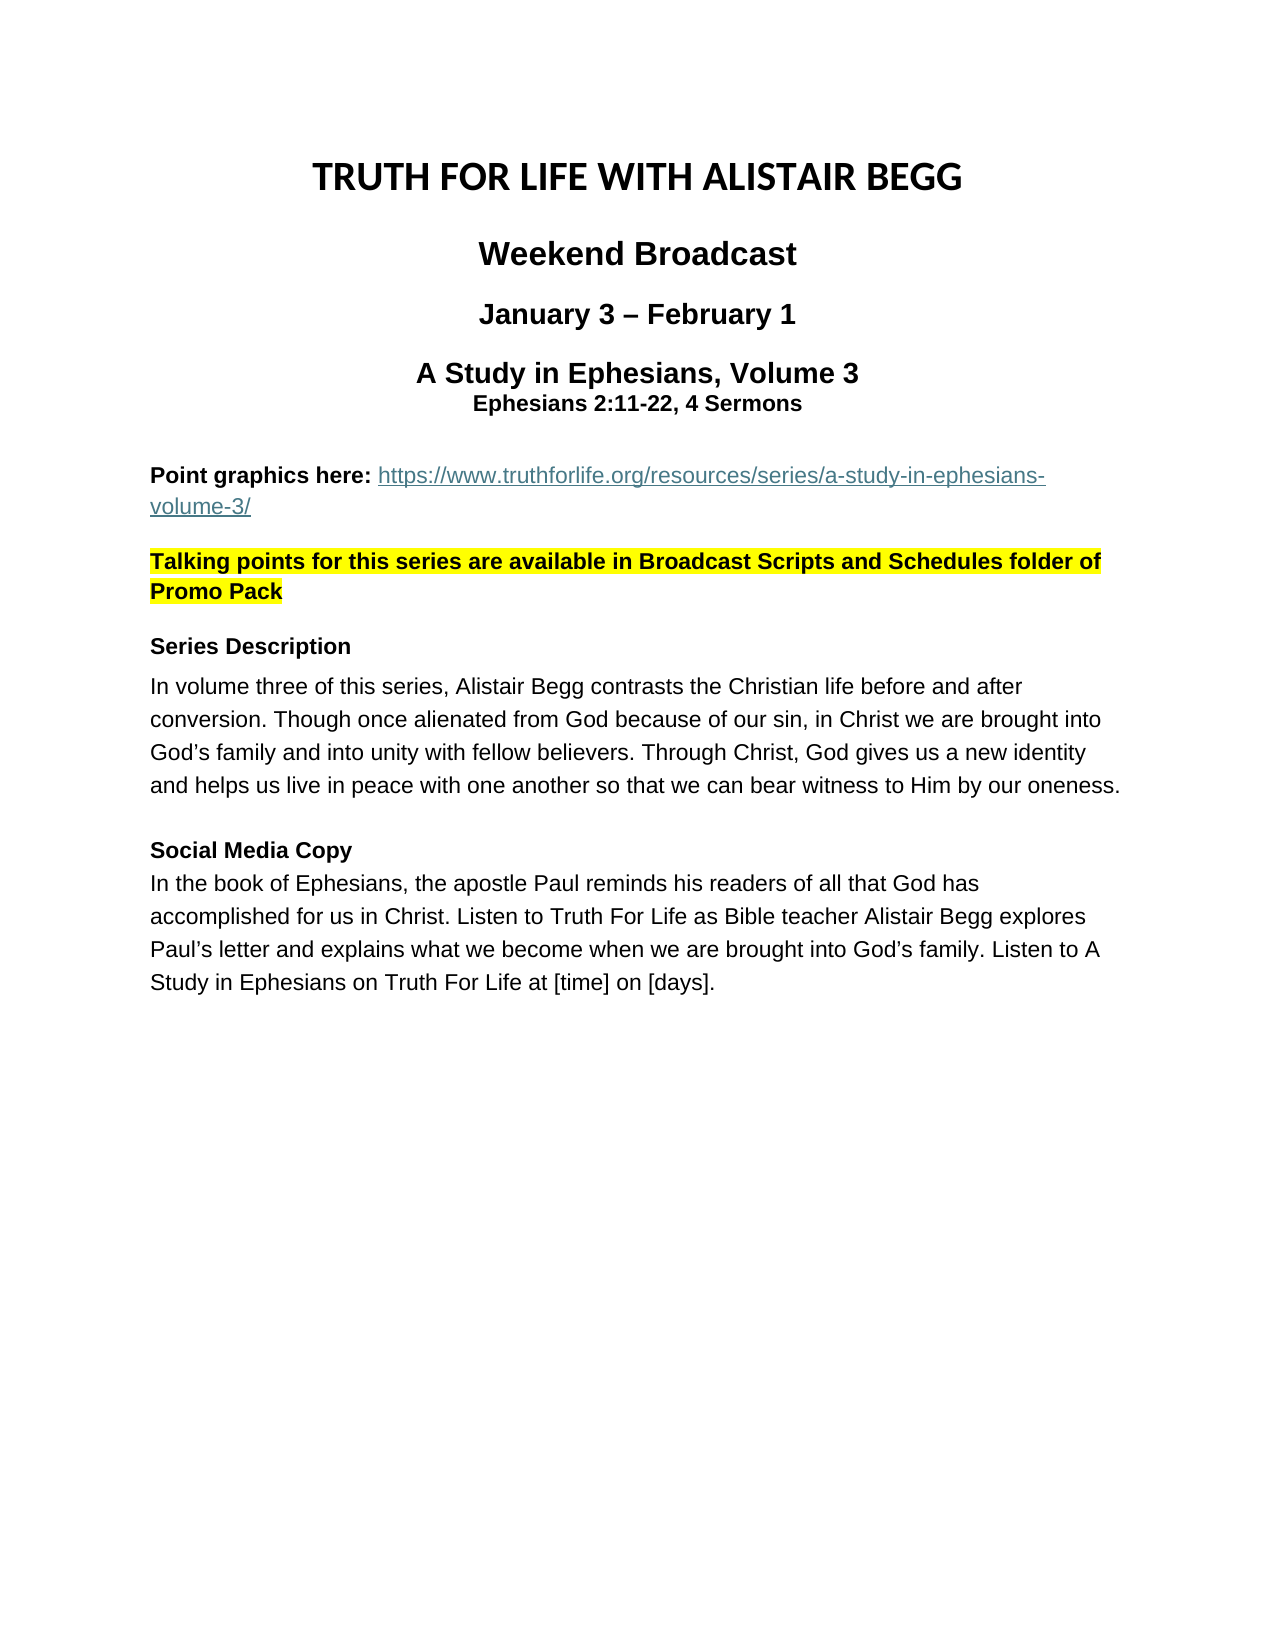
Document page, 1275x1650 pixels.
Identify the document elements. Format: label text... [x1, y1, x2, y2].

text Series Description [150, 633, 1125, 660]
text A Study in Ephesians, Volume 3 [150, 356, 1125, 389]
text In volume three of this series, Alistair Begg contrasts the Christian life before and after conversion. Though once alienated from God because of our sin, in Christ we are brought into God’s family and into unity with fellow believers. Through Christ, God gives us a new identity and helps us live in peace with one another so that we can bear witness to Him by our oneness. [150, 673, 1125, 798]
text Point graphics here: https://www.truthforlife.org/resources/series/a-study-in-ephesians-volume-3/ [150, 462, 1125, 519]
text TRUTH FOR LIFE WITH ALISTAIR BEGG [150, 150, 1125, 201]
text Ephesians 2:11-22, 4 Sermons [150, 389, 1125, 416]
text Talking points for this series are available in Broadcast Scripts and Schedules folder of Promo Pack [150, 548, 1125, 604]
text Weekend Broadcast [150, 234, 1125, 272]
text Social Media Copy [150, 837, 1125, 864]
text In the book of Ephesians, the apostle Paul reminds his readers of all that God has accomplished for us in Christ. Listen to Truth For Life as Bible teacher Alistair Begg explores Paul’s letter and explains what we become when we are brought into God’s family. Listen to A Study in Ephesians on Truth For Life at [time] on [days]. [150, 870, 1125, 995]
text January 3 – February 1 [150, 297, 1125, 331]
